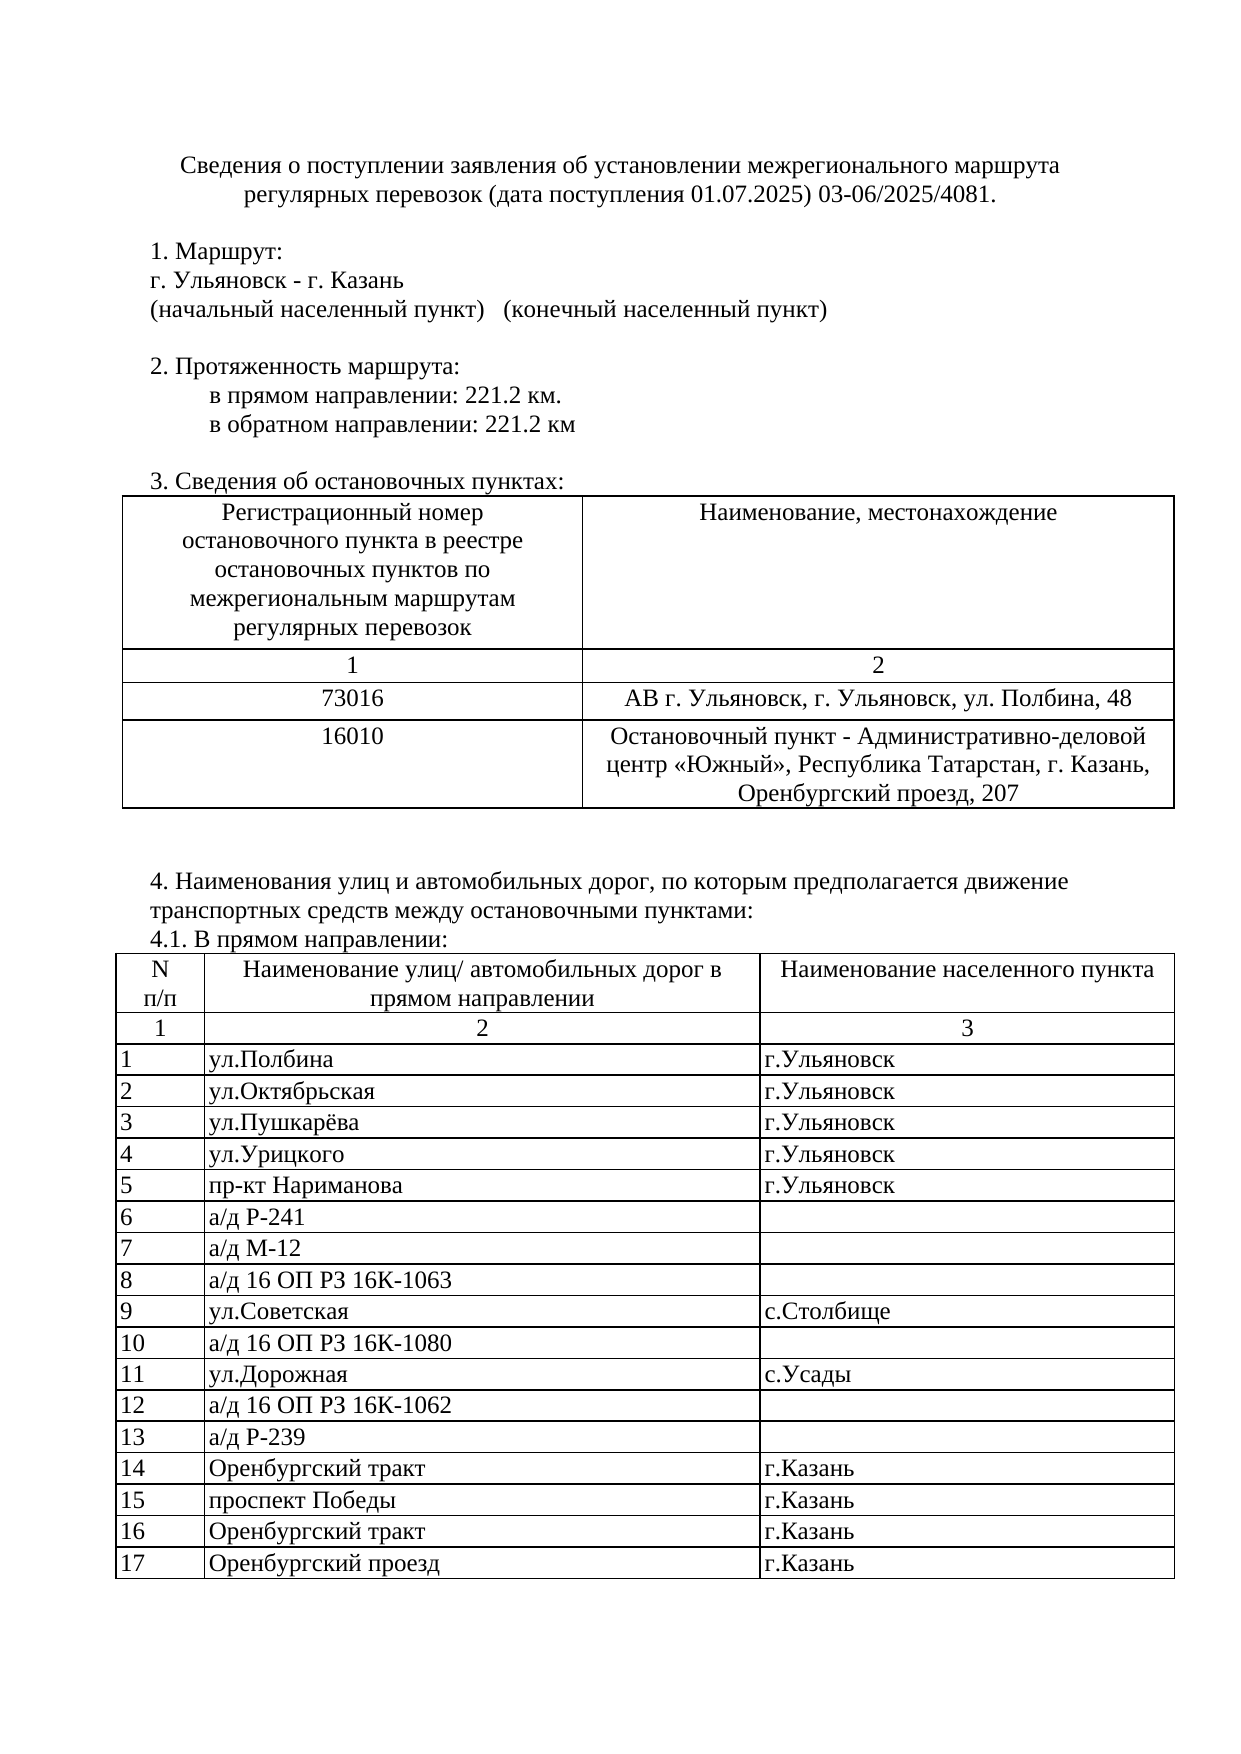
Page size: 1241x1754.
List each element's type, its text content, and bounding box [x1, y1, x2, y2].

table_cell 73016 [123, 683, 582, 719]
table_cell 16010 [123, 721, 582, 807]
table_cell ул.Дорожная [205, 1359, 759, 1389]
table_cell г.Казань [761, 1548, 1174, 1578]
table_cell 1 [123, 650, 582, 681]
table_cell ул.Советская [205, 1296, 759, 1326]
table_cell 1 [117, 1013, 204, 1043]
table_cell 1 [117, 1045, 204, 1074]
text в обратном направлении: 221.2 км [150, 409, 1090, 437]
text в прямом направлении: 221.2 км. [150, 380, 1090, 409]
text 2. Протяженность маршрута: [150, 351, 1090, 380]
table_cell Оренбургский тракт [205, 1453, 759, 1483]
table_cell Оренбургский проезд [205, 1548, 759, 1578]
table_cell 11 [117, 1359, 204, 1389]
table_cell а/д Р-239 [205, 1422, 759, 1452]
table_cell 2 [583, 650, 1173, 681]
table_cell [761, 1233, 1174, 1263]
table_cell г.Казань [761, 1485, 1174, 1515]
table_cell [761, 1391, 1174, 1420]
table_cell 17 [117, 1548, 204, 1578]
table_cell с.Столбище [761, 1296, 1174, 1326]
table_cell ул.Октябрьская [205, 1076, 759, 1106]
text Сведения о поступлении заявления об установлении межрегионального маршрута регулярных перевозок (дата поступления 01.07.2025) 03-06/2025/4081. [150, 150, 1090, 207]
table_cell 3 [117, 1107, 204, 1137]
text 1. Маршрут: [150, 236, 1090, 265]
table_cell 10 [117, 1328, 204, 1357]
table_cell 14 [117, 1453, 204, 1483]
text (начальный населенный пункт) (конечный населенный пункт) [150, 294, 1090, 322]
table_cell АВ г. Ульяновск, г. Ульяновск, ул. Полбина, 48 [583, 683, 1173, 719]
text 4.1. В прямом направлении: [150, 924, 1090, 952]
table_cell 7 [117, 1233, 204, 1263]
table_cell [761, 1202, 1174, 1232]
table_cell 4 [117, 1139, 204, 1169]
table_header N п/п [117, 954, 204, 1011]
table_cell [761, 1422, 1174, 1452]
table_cell г.Ульяновск [761, 1076, 1174, 1106]
table_cell 16 [117, 1516, 204, 1546]
table_cell а/д М-12 [205, 1233, 759, 1263]
table_cell 9 [117, 1296, 204, 1326]
table_cell 2 [205, 1013, 759, 1043]
table_cell 8 [117, 1265, 204, 1294]
table_header Наименование улиц/ автомобильных дорог в прямом направлении [205, 954, 759, 1011]
table_cell 5 [117, 1170, 204, 1200]
table_cell г.Ульяновск [761, 1107, 1174, 1137]
table_cell 13 [117, 1422, 204, 1452]
table_cell пр-кт Нариманова [205, 1170, 759, 1200]
table_cell а/д Р-241 [205, 1202, 759, 1232]
table_cell Оренбургский тракт [205, 1516, 759, 1546]
table_cell г.Казань [761, 1516, 1174, 1546]
table_cell 12 [117, 1391, 204, 1420]
table_cell 2 [117, 1076, 204, 1106]
table_cell [761, 1328, 1174, 1357]
table_header Наименование населенного пункта [761, 954, 1174, 1011]
table_cell 6 [117, 1202, 204, 1232]
table_cell а/д 16 ОП РЗ 16К-1063 [205, 1265, 759, 1294]
table_header Регистрационный номер остановочного пункта в реестре остановочных пунктов по межрегиональным маршрутам регулярных перевозок [123, 497, 582, 648]
table_cell г.Ульяновск [761, 1139, 1174, 1169]
table_cell г.Ульяновск [761, 1170, 1174, 1200]
table_cell с.Усады [761, 1359, 1174, 1389]
table_cell а/д 16 ОП РЗ 16К-1080 [205, 1328, 759, 1357]
table_cell 3 [761, 1013, 1174, 1043]
table_cell Остановочный пункт - Административно-деловой центр «Южный», Республика Татарстан, г. Казань, Оренбургский проезд, 207 [583, 721, 1173, 807]
table_cell проспект Победы [205, 1485, 759, 1515]
text 3. Сведения об остановочных пунктах: [150, 466, 1090, 495]
table_cell г.Ульяновск [761, 1045, 1174, 1074]
table_cell ул.Урицкого [205, 1139, 759, 1169]
text г. Ульяновск - г. Казань [150, 265, 1090, 294]
table_header Наименование, местонахождение [583, 497, 1173, 648]
table_cell [761, 1265, 1174, 1294]
text 4. Наименования улиц и автомобильных дорог, по которым предполагается движение транспортных средств между остановочными пунктами: [150, 866, 1090, 924]
table_cell ул.Полбина [205, 1045, 759, 1074]
table_cell а/д 16 ОП РЗ 16К-1062 [205, 1391, 759, 1420]
table_cell ул.Пушкарёва [205, 1107, 759, 1137]
table_cell 15 [117, 1485, 204, 1515]
table_cell г.Казань [761, 1453, 1174, 1483]
